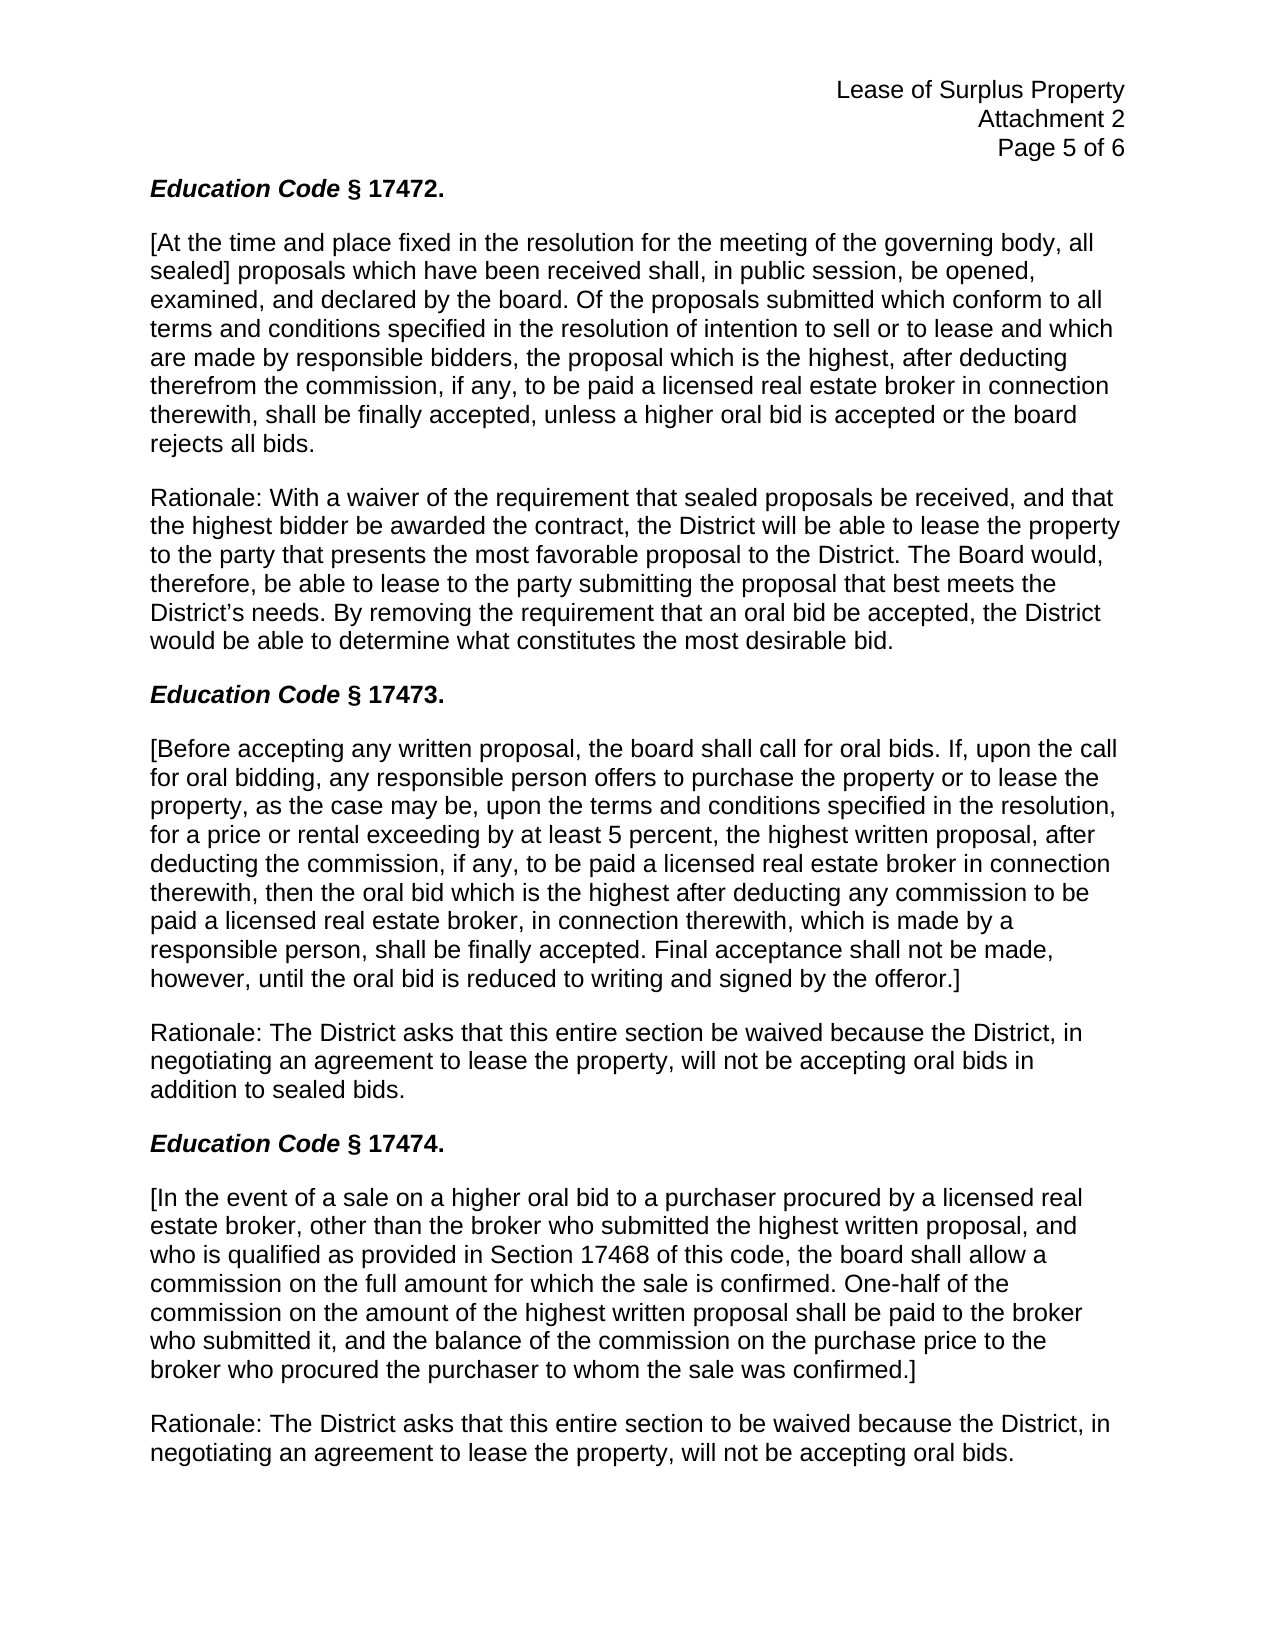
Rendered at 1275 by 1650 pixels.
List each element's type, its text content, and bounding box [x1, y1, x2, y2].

text Rationale: The District asks that this entire section to be waived because the District, in negotiating an agreement to lease the property, will not be accepting oral bids. [150, 1409, 1125, 1466]
text [Before accepting any written proposal, the board shall call for oral bids. If, upon the call for oral bidding, any responsible person offers to purchase the property or to lease the property, as the case may be, upon the terms and conditions specified in the resolution, for a price or rental exceeding by at least 5 percent, the highest written proposal, after deducting the commission, if any, to be paid a licensed real estate broker in connection therewith, then the oral bid which is the highest after deducting any commission to be paid a licensed real estate broker, in connection therewith, which is made by a responsible person, shall be finally accepted. Final acceptance shall not be made, however, until the oral bid is reduced to writing and signed by the offeror.] [150, 734, 1125, 992]
text Education Code § 17473. [150, 680, 1125, 709]
text Education Code § 17474. [150, 1129, 1125, 1157]
text Education Code § 17472. [150, 174, 1125, 202]
text [At the time and place fixed in the resolution for the meeting of the governing body, all sealed] proposals which have been received shall, in public session, be opened, examined, and declared by the board. Of the proposals submitted which conform to all terms and conditions specified in the resolution of intention to sell or to lease and which are made by responsible bidders, the proposal which is the highest, after deducting therefrom the commission, if any, to be paid a licensed real estate broker in connection therewith, shall be finally accepted, unless a higher oral bid is accepted or the board rejects all bids. [150, 227, 1125, 457]
text Rationale: The District asks that this entire section be waived because the District, in negotiating an agreement to lease the property, will not be accepting oral bids in addition to sealed bids. [150, 1017, 1125, 1104]
text Rationale: With a waiver of the requirement that sealed proposals be received, and that the highest bidder be awarded the contract, the District will be able to lease the property to the party that presents the most favorable proposal to the District. The Board would, therefore, be able to lease to the party submitting the proposal that best meets the District’s needs. By removing the requirement that an oral bid be accepted, the District would be able to determine what constitutes the most desirable bid. [150, 482, 1125, 655]
text [In the event of a sale on a higher oral bid to a purchaser procured by a licensed real estate broker, other than the broker who submitted the highest written proposal, and who is qualified as provided in Section 17468 of this code, the board shall allow a commission on the full amount for which the sale is confirmed. One-half of the commission on the amount of the highest written proposal shall be paid to the broker who submitted it, and the balance of the commission on the purchase price to the broker who procured the purchaser to whom the sale was confirmed.] [150, 1182, 1125, 1384]
